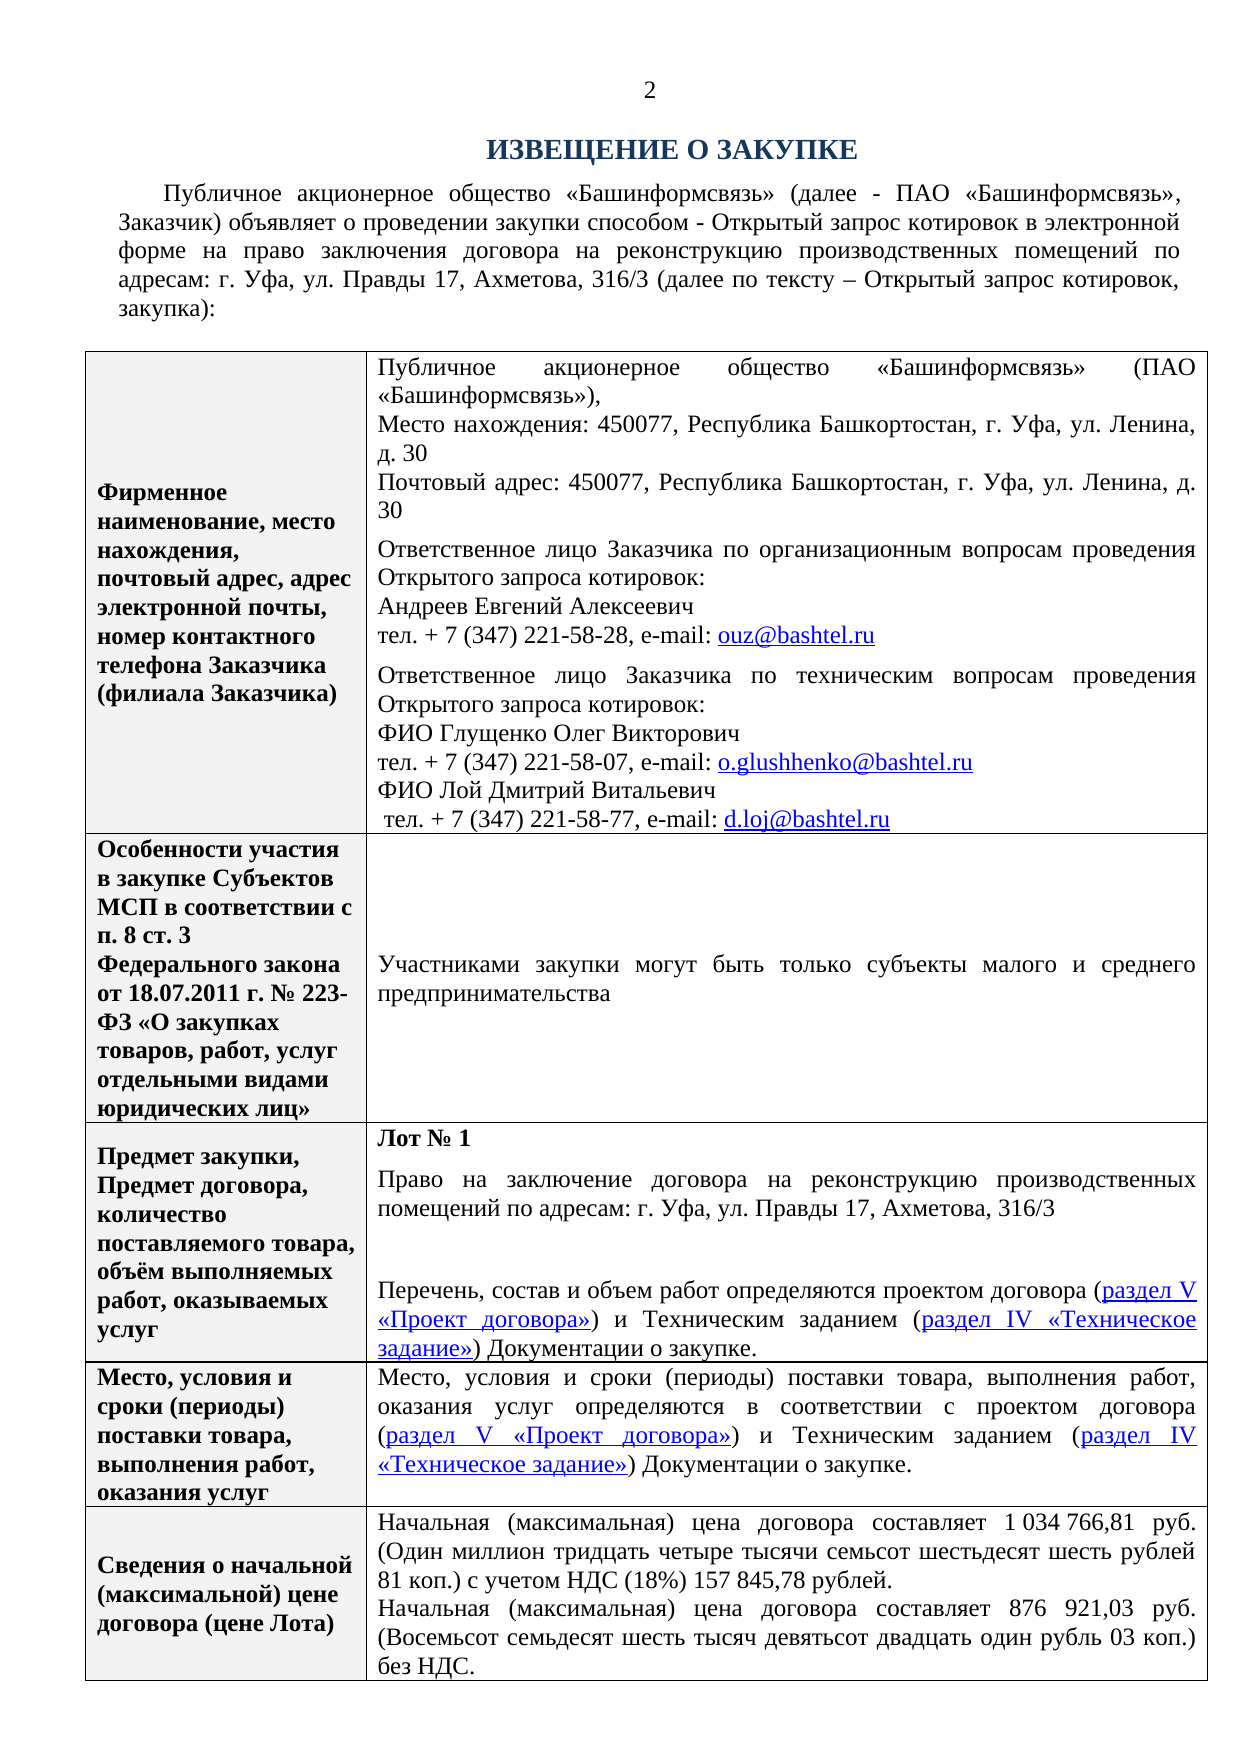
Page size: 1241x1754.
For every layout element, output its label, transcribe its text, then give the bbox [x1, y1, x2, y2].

table_cell Особенности участия в закупке Субъектов МСП в соответствии с п. 8 ст. 3 Федерального закона от 18.07.2011 г. № 223-ФЗ «О закупках товаров, работ, услуг отдельными видами юридических лиц» [86, 834, 366, 1122]
table_cell Сведения о начальной (максимальной) цене договора (цене Лота) [86, 1507, 366, 1680]
subtitle ИЗВЕЩЕНИЕ О ЗАКУПКЕ [163, 132, 1181, 166]
table_header Публичное акционерное общество «Башинформсвязь» (ПАО «Башинформсвязь»), Место нахождения: 450077, Республика Башкортостан, г. Уфа, ул. Ленина, д. 30 Почтовый адрес: 450077, Республика Башкортостан, г. Уфа, ул. Ленина, д. 30 Ответственное лицо Заказчика по организационным вопросам проведения Открытого запроса котировок: Андреев Евгений Алексеевич тел. + 7 (347) 221-58-28, e-mail: ouz@bashtel.ru Ответственное лицо Заказчика по техническим вопросам проведения Открытого запроса котировок: ФИО Глущенко Олег Викторович тел. + 7 (347) 221-58-07, e-mail: o.glushhenko@bashtel.ru ФИО Лой Дмитрий Витальевич тел. + 7 (347) 221-58-77, e-mail: d.loj@bashtel.ru [367, 352, 1207, 833]
text Публичное акционерное общество «Башинформсвязь» (далее - ПАО «Башинформсвязь», Заказчик) объявляет о проведении закупки способом - Открытый запрос котировок в электронной форме на право заключения договора на реконструкцию производственных помещений по адресам: г. Уфа, ул. Правды 17, Ахметова, 316/3 (далее по тексту – Открытый запрос котировок, закупка): [118, 178, 1181, 322]
table_cell Участниками закупки могут быть только субъекты малого и среднего предпринимательства [367, 834, 1207, 1122]
table_cell Место, условия и сроки (периоды) поставки товара, выполнения работ, оказания услуг [86, 1363, 366, 1506]
table_cell Лот № 1 Право на заключение договора на реконструкцию производственных помещений по адресам: г. Уфа, ул. Правды 17, Ахметова, 316/3 Перечень, состав и объем работ определяются проектом договора (раздел V «Проект договора») и Техническим заданием (раздел IV «Техническое задание») Документации о закупке. [367, 1123, 1207, 1361]
table_header Фирменное наименование, место нахождения, почтовый адрес, адрес электронной почты, номер контактного телефона Заказчика (филиала Заказчика) [86, 352, 366, 833]
table_cell Место, условия и сроки (периоды) поставки товара, выполнения работ, оказания услуг определяются в соответствии с проектом договора (раздел V «Проект договора») и Техническим заданием (раздел IV «Техническое задание») Документации о закупке. [367, 1363, 1207, 1506]
table_cell Начальная (максимальная) цена договора составляет 1 034 766,81 руб. (Один миллион тридцать четыре тысячи семьсот шестьдесят шесть рублей 81 коп.) с учетом НДС (18%) 157 845,78 рублей. Начальная (максимальная) цена договора составляет 876 921,03 руб. (Восемьсот семьдесят шесть тысяч девятьсот двадцать один рубль 03 коп.) без НДС. [367, 1507, 1207, 1680]
table_cell Предмет закупки, Предмет договора, количество поставляемого товара, объём выполняемых работ, оказываемых услуг [86, 1123, 366, 1361]
